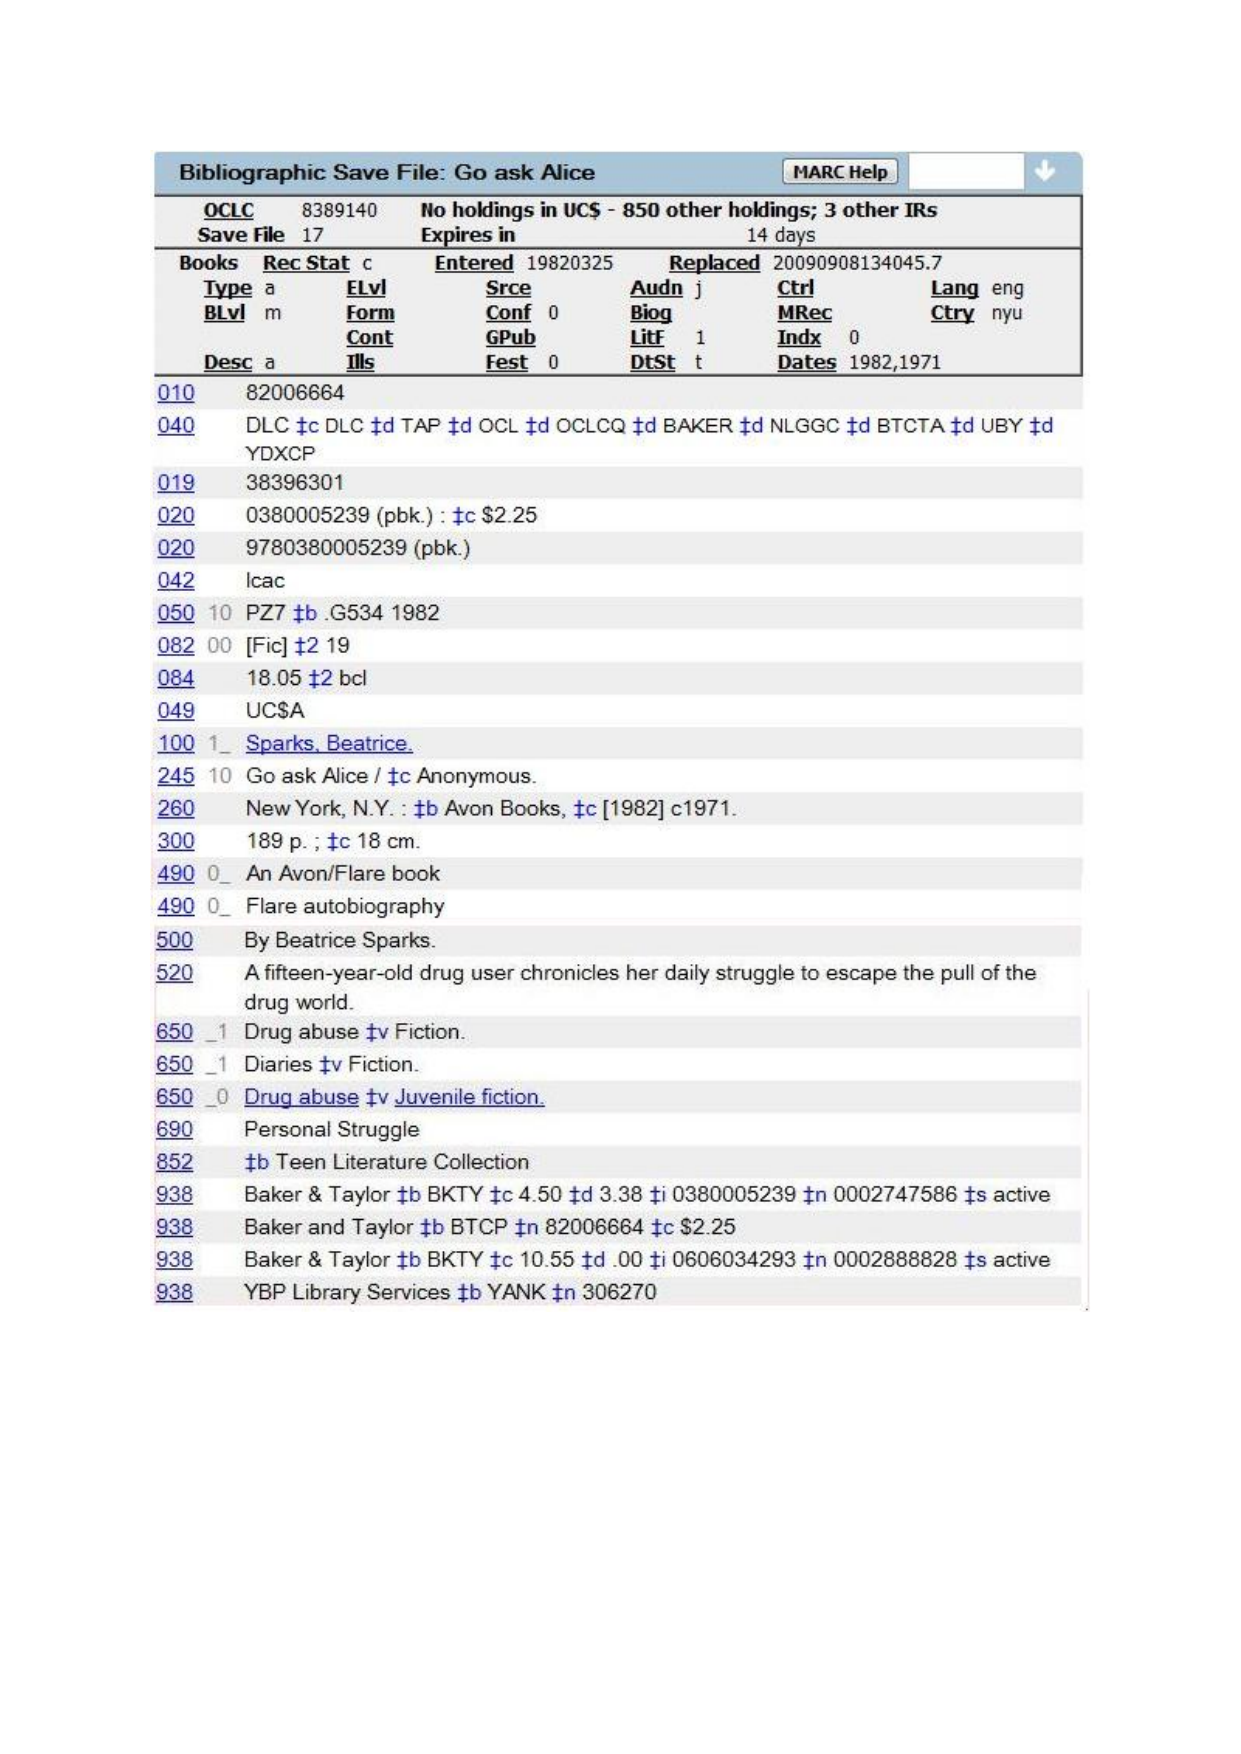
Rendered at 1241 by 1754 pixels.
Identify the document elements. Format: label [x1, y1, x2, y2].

picture [150, 150, 1091, 1312]
